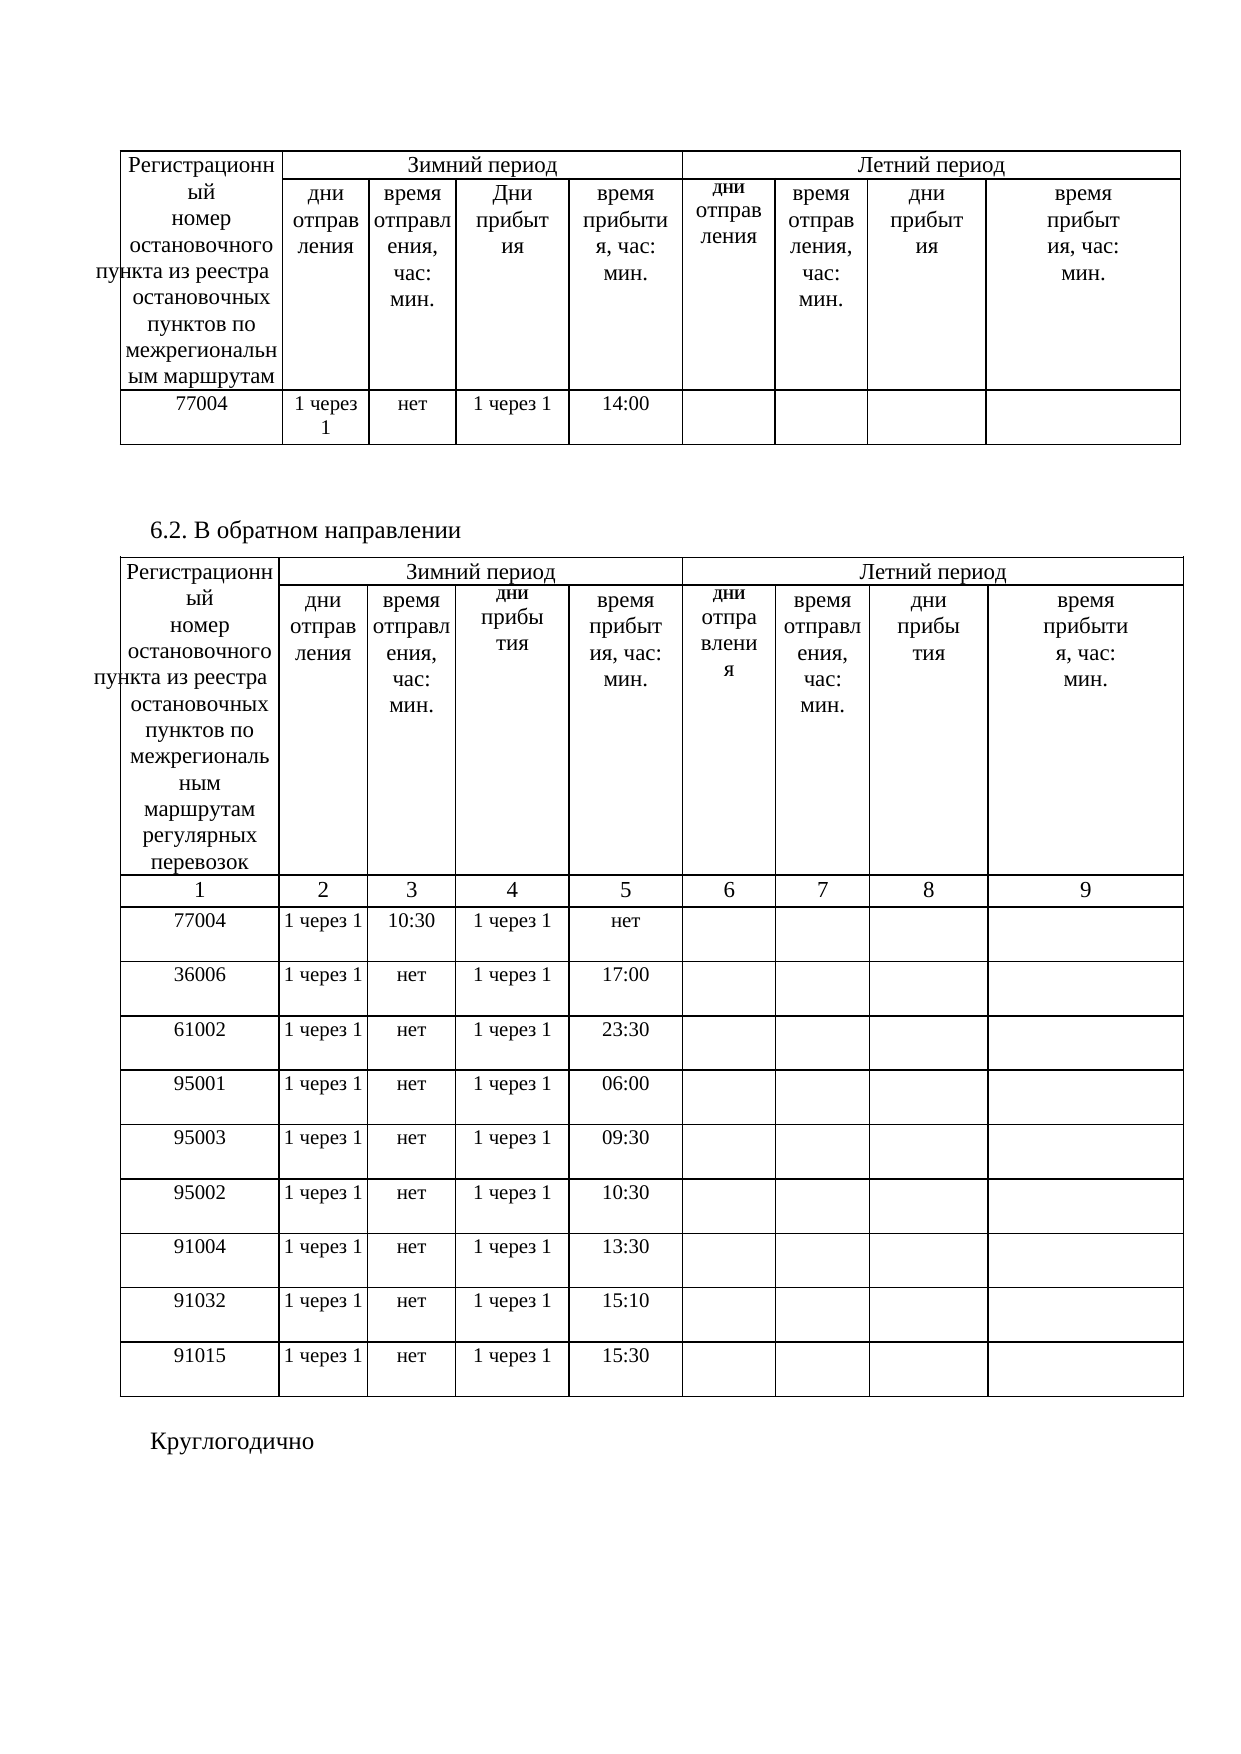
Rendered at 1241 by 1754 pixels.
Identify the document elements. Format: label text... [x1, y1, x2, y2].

table_cell [683, 908, 775, 961]
text 6.2. В обратном направлении [150, 515, 1090, 544]
table_cell 1 [121, 876, 278, 906]
table_cell 1 через 1 [283, 391, 368, 444]
table_cell 1 через 1 [456, 962, 568, 1015]
table_cell 1 через 1 [280, 962, 367, 1015]
table_cell [870, 1234, 987, 1287]
table_cell время отправл ения, час: мин. [370, 180, 455, 389]
table_cell 91032 [121, 1288, 278, 1341]
table_cell 15:10 [570, 1288, 682, 1341]
table_cell [683, 391, 774, 444]
table_cell [989, 1125, 1183, 1178]
table_cell 1 через 1 [280, 1017, 367, 1069]
table_cell [868, 391, 985, 444]
table_cell 4 [456, 876, 568, 906]
table_cell 6 [683, 876, 775, 906]
table_cell 14:00 [570, 391, 682, 444]
table_cell [870, 1343, 987, 1396]
table_cell [870, 908, 987, 961]
table_cell [776, 391, 867, 444]
table_cell время прибыти я, час: мин. [570, 180, 682, 389]
table_cell 1 через 1 [280, 1343, 367, 1396]
table_cell ДНИ прибы тия [456, 586, 568, 874]
table_cell 91004 [121, 1234, 278, 1287]
table_cell 1 через 1 [280, 1180, 367, 1232]
table_cell нет [368, 1234, 455, 1287]
table_cell 95001 [121, 1071, 278, 1124]
table_cell 1 через 1 [280, 1125, 367, 1178]
table_cell [776, 1180, 869, 1232]
table_cell 1 через 1 [280, 908, 367, 961]
table_cell 77004 [121, 391, 282, 444]
table_cell [989, 1288, 1183, 1341]
table_cell время отправл ения, час: мин. [368, 586, 455, 874]
table_cell 13:30 [570, 1234, 682, 1287]
table_cell [683, 1180, 775, 1232]
table_cell время отправ ления, час: мин. [776, 180, 867, 389]
table_cell [683, 1071, 775, 1124]
table_cell 09:30 [570, 1125, 682, 1178]
table_cell 06:00 [570, 1071, 682, 1124]
table_cell 5 [570, 876, 682, 906]
table_cell время отправл ения, час: мин. [776, 586, 869, 874]
table_cell нет [368, 1125, 455, 1178]
table_cell 23:30 [570, 1017, 682, 1069]
table_cell [776, 1071, 869, 1124]
table_cell [870, 1071, 987, 1124]
table_cell 1 через 1 [456, 1343, 568, 1396]
table_cell ДНИ отпра влени я [683, 586, 775, 874]
table_cell 1 через 1 [280, 1071, 367, 1124]
table_cell [989, 1071, 1183, 1124]
table_header Летний период [683, 558, 1183, 584]
table_cell 8 [870, 876, 987, 906]
table_cell 77004 [121, 908, 278, 961]
table_cell 95002 [121, 1180, 278, 1232]
table_cell 1 через 1 [457, 391, 568, 444]
table_cell 10:30 [368, 908, 455, 961]
table_header Летний период [683, 152, 1180, 178]
table_cell 1 через 1 [456, 908, 568, 961]
table_cell ДНИ отправ ления [683, 180, 774, 389]
table_cell 17:00 [570, 962, 682, 1015]
table_cell [683, 1017, 775, 1069]
table_cell [683, 1288, 775, 1341]
table_cell 1 через 1 [456, 1125, 568, 1178]
table_cell [776, 1343, 869, 1396]
table_cell дни отправ ления [280, 586, 367, 874]
table_header Регистрационный номер остановочного пункта из реестра остановочных пунктов по межрегиональным маршрутам регулярных перевозок [121, 558, 278, 874]
table_cell 61002 [121, 1017, 278, 1069]
table_cell 1 через 1 [456, 1288, 568, 1341]
table_cell нет [368, 1343, 455, 1396]
table_cell время прибыт ия, час: мин. [570, 586, 682, 874]
table_cell [776, 1234, 869, 1287]
table_cell [870, 1180, 987, 1232]
table_cell [870, 1125, 987, 1178]
table_cell [989, 1343, 1183, 1396]
table_cell [989, 908, 1183, 961]
table_cell нет [368, 962, 455, 1015]
table_cell время прибыт ия, час: мин. [987, 180, 1180, 389]
table_cell 7 [776, 876, 869, 906]
table_cell [987, 391, 1180, 444]
table_cell [989, 1180, 1183, 1232]
table_cell дни прибыт ия [868, 180, 985, 389]
table_cell [776, 962, 869, 1015]
table_header Зимний период [280, 558, 682, 584]
table_cell нет [368, 1071, 455, 1124]
text Круглогодично [150, 1426, 1090, 1454]
table_cell [989, 1017, 1183, 1069]
table_cell [683, 1343, 775, 1396]
table_cell Дни прибыт ия [457, 180, 568, 389]
table_cell 1 через 1 [280, 1288, 367, 1341]
table_cell дни прибы тия [870, 586, 987, 874]
table_cell [870, 962, 987, 1015]
table_cell 2 [280, 876, 367, 906]
table_cell 9 [989, 876, 1183, 906]
table_cell нет [570, 908, 682, 961]
table_cell 1 через 1 [456, 1017, 568, 1069]
table_cell 1 через 1 [280, 1234, 367, 1287]
table_cell [989, 1234, 1183, 1287]
table_cell [776, 1017, 869, 1069]
table_cell [776, 1288, 869, 1341]
table_cell 1 через 1 [456, 1180, 568, 1232]
table_cell нет [368, 1180, 455, 1232]
table_cell [870, 1017, 987, 1069]
table_cell [776, 908, 869, 961]
table_cell 15:30 [570, 1343, 682, 1396]
table_cell нет [368, 1017, 455, 1069]
table_cell 10:30 [570, 1180, 682, 1232]
table_cell [683, 962, 775, 1015]
table_cell 95003 [121, 1125, 278, 1178]
table_cell [776, 1125, 869, 1178]
table_cell [683, 1125, 775, 1178]
table_cell [683, 1234, 775, 1287]
table_cell дни отправ ления [283, 180, 368, 389]
table_cell 1 через 1 [456, 1234, 568, 1287]
table_cell 91015 [121, 1343, 278, 1396]
table_cell [989, 962, 1183, 1015]
table_cell 1 через 1 [456, 1071, 568, 1124]
table_header Регистрационный номер остановочного пункта из реестра остановочных пунктов по межрегиональным маршрутам регулярных перевозок [121, 152, 282, 389]
table_header Зимний период [283, 152, 682, 178]
table_cell 36006 [121, 962, 278, 1015]
table_cell [870, 1288, 987, 1341]
table_cell нет [368, 1288, 455, 1341]
table_cell 3 [368, 876, 455, 906]
table_cell нет [370, 391, 455, 444]
table_cell время прибыти я, час: мин. [989, 586, 1183, 874]
